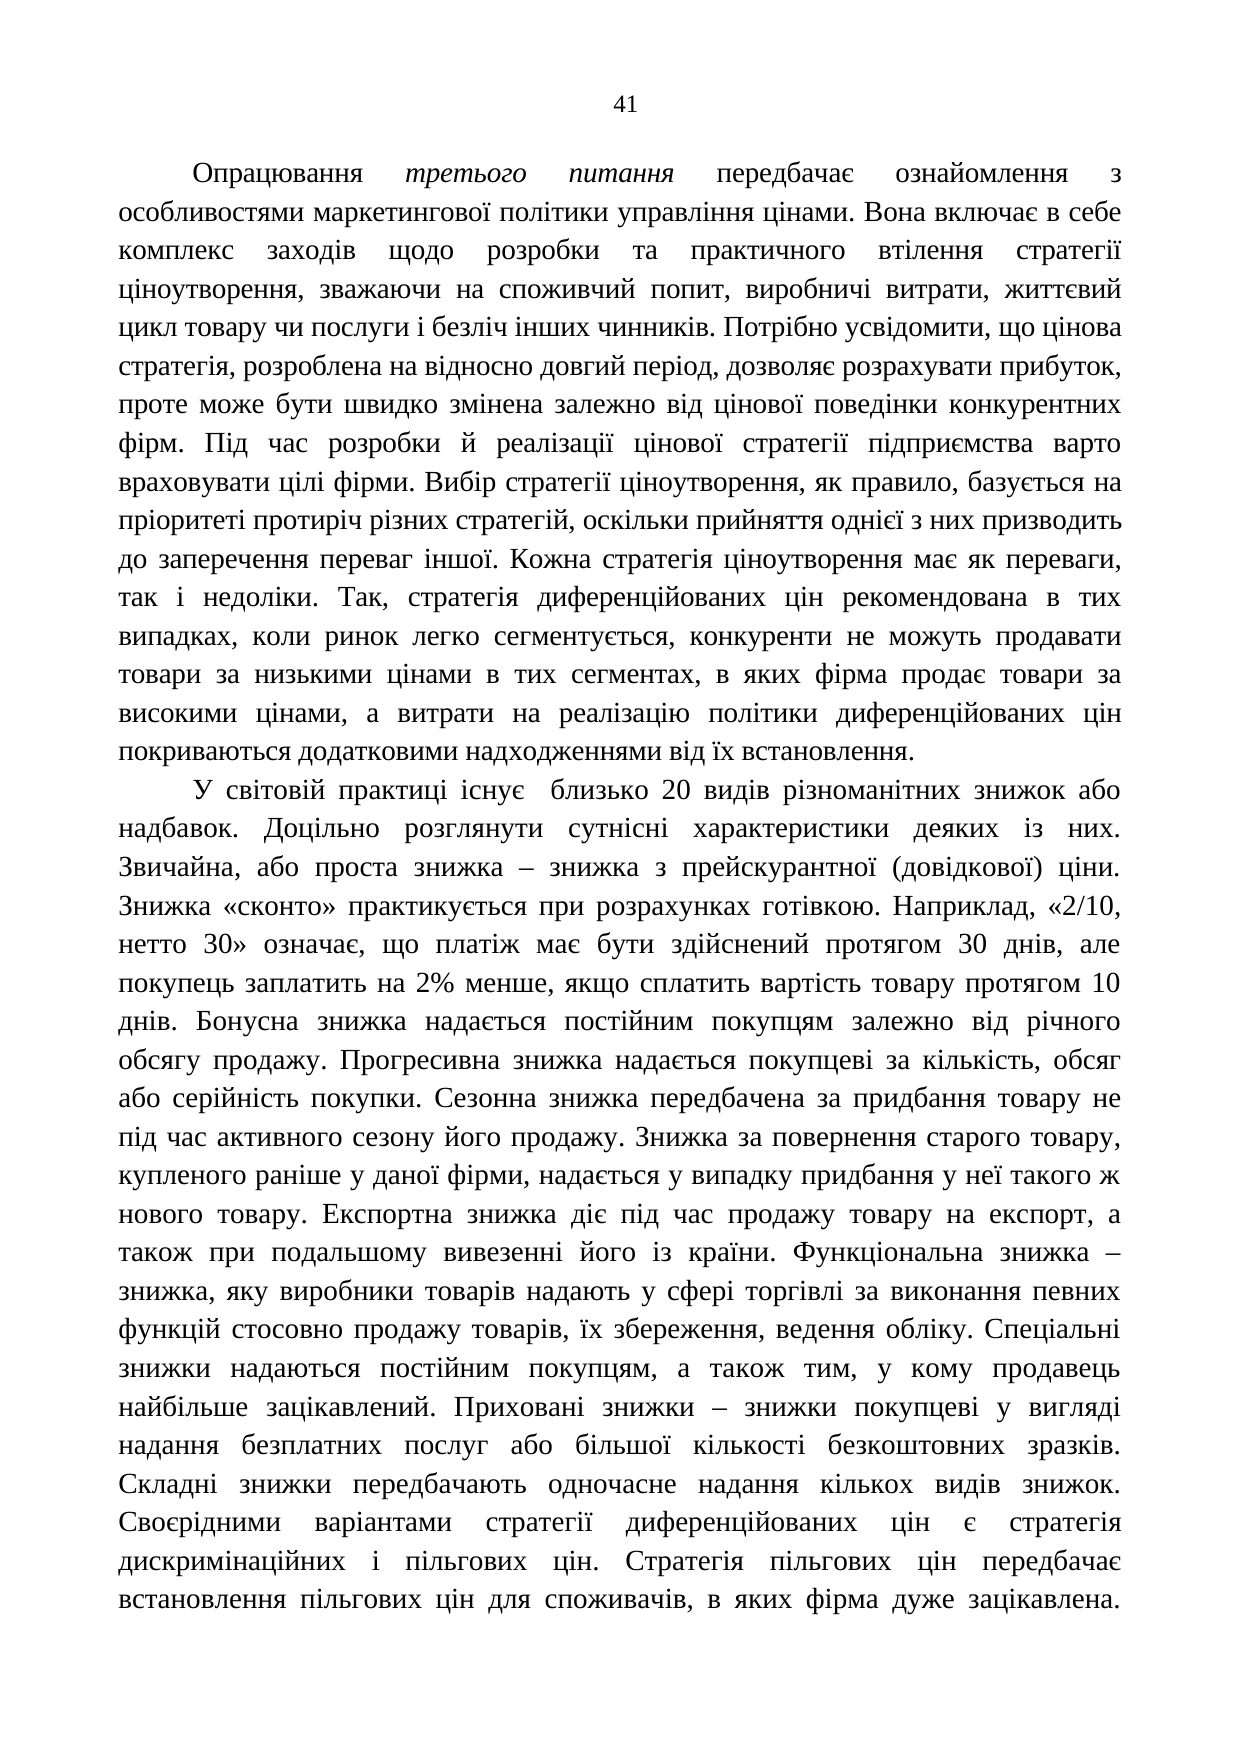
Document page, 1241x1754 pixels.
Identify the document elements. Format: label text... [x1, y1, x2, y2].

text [118, 772, 1122, 1615]
text Опрацювання третього питання передбачає ознайомлення з особливостями маркетингової політики управління цінами. Вона включає в себе комплекс заходів щодо розробки та практичного втілення стратегії ціноутворення, зважаючи на споживчий попит, виробничі витрати, життєвий цикл товару чи послуги і безліч інших чинників. Потрібно усвідомити, що цінова стратегія, розроблена на відносно довгий період, дозволяє розрахувати прибуток, проте може бути швидко змінена залежно від цінової поведінки конкурентних фірм. Під час розробки й реалізації цінової стратегії підприємства варто враховувати цілі фірми. Вибір стратегії ціноутворення, як правило, базується на пріоритеті протиріч різних стратегій, оскільки прийняття однієї з них призводить до заперечення переваг іншої. Кожна стратегія ціноутворення має як переваги, так і недоліки. Так, стратегія диференційованих цін рекомендована в тих випадках, коли ринок легко сегментується, конкуренти не можуть продавати товари за низькими цінами в тих сегментах, в яких фірма продає товари за високими цінами, а витрати на реалізацію політики диференційованих цін покриваються додатковими надходженнями від їх встановлення. [118, 155, 1122, 767]
